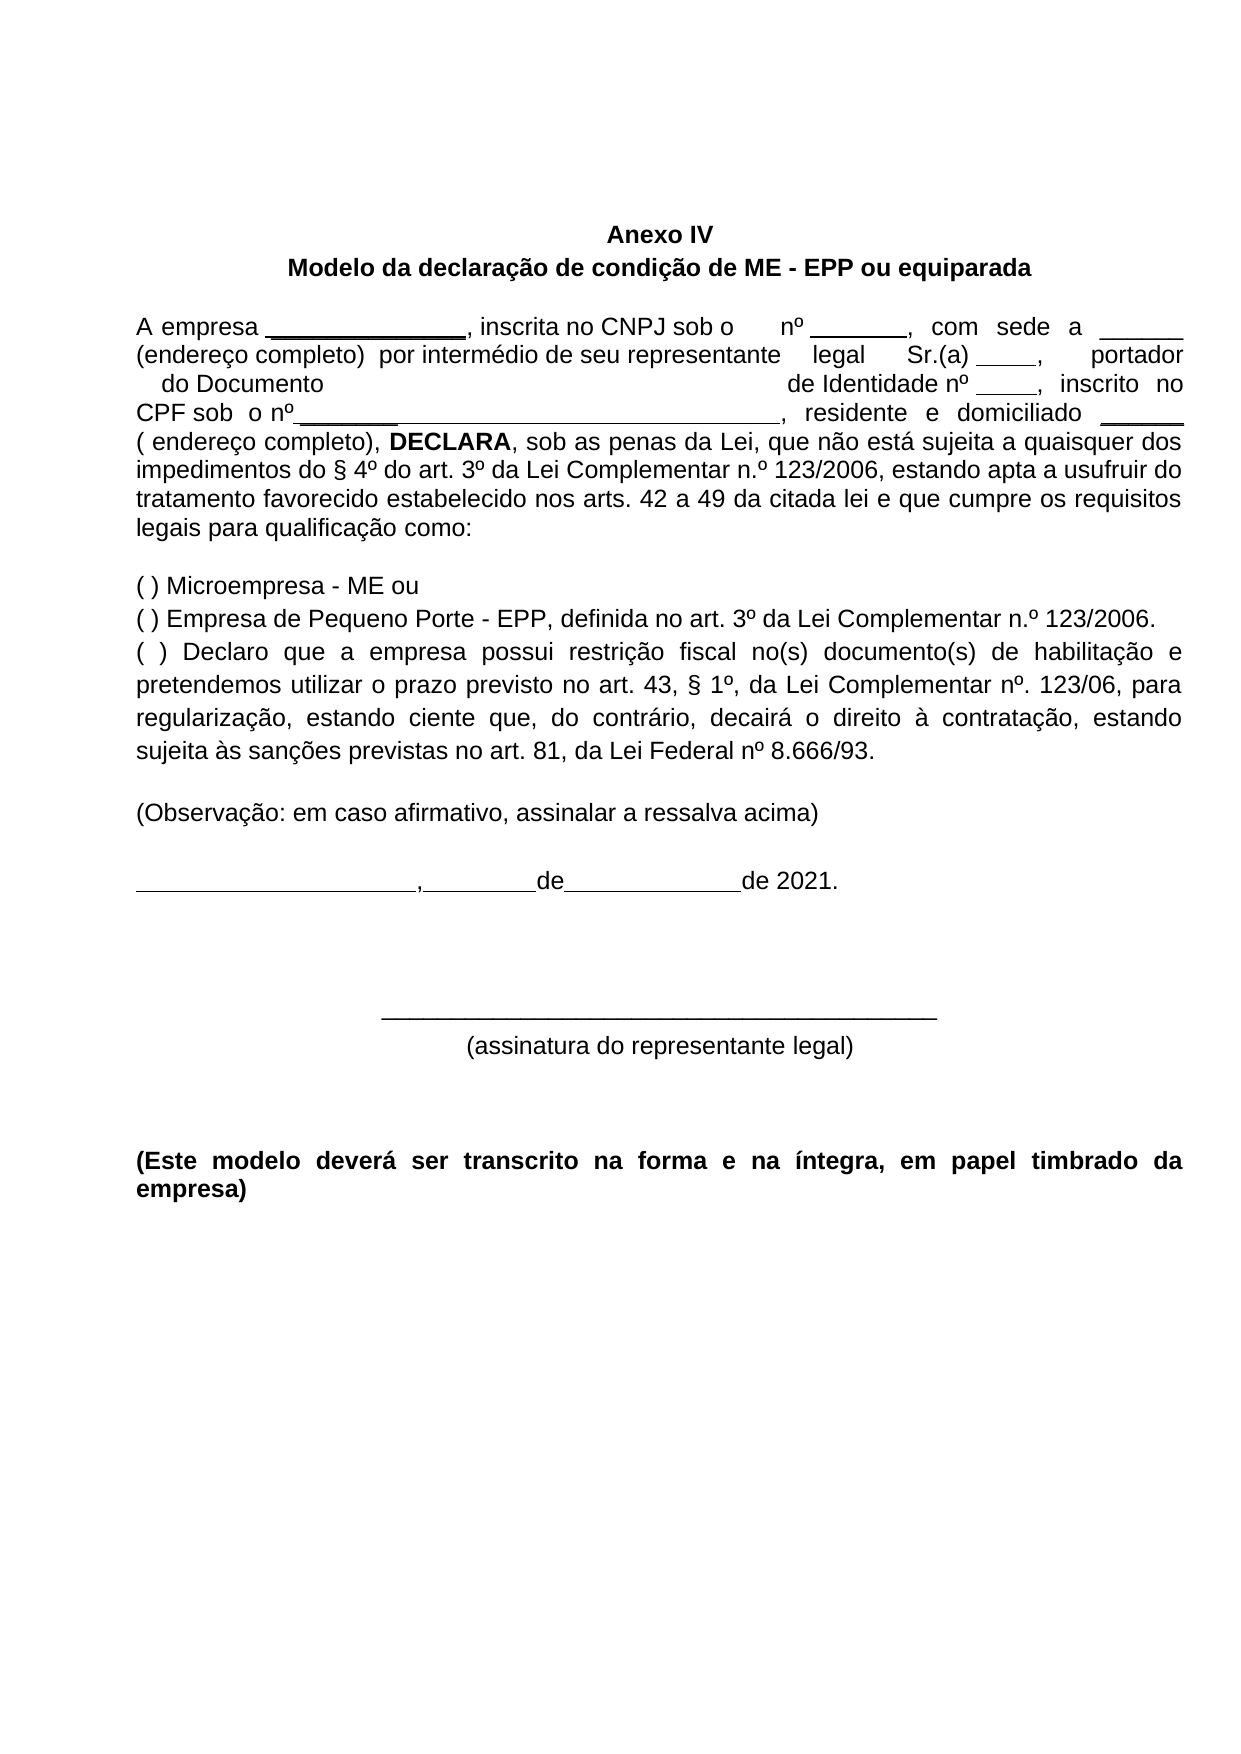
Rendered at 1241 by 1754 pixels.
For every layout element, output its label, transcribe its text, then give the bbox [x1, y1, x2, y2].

text ( ) Empresa de Pequeno Porte - EPP, definida no art. 3º da Lei Complementar n.º 123/2006. [136, 604, 1184, 632]
text (Observação: em caso afirmativo, assinalar a ressalva acima) [136, 798, 1184, 827]
text ________________________________________ [136, 992, 1184, 1021]
text A empresa ______________, inscrita no CNPJ sob o nº , com sede a ______ (endereço completo) por intermédio de seu representante legal Sr.(a) , portador do Documento de Identidade nº , inscrito no CPF sob o nº _______ , residente e domiciliado ______ ( endereço completo), DECLARA, sob as penas da Lei, que não está sujeita a quaisquer dos impedimentos do § 4º do art. 3º da Lei Complementar n.º 123/2006, estando apta a usufruir do tratamento favorecido estabelecido nos arts. 42 a 49 da citada lei e que cumpre os requisitos legais para qualificação como: [136, 311, 1184, 541]
text (assinatura do representante legal) [136, 1031, 1184, 1059]
text , de de 2021. [136, 866, 1184, 895]
text ( ) Microempresa - ME ou [136, 571, 1184, 599]
text ( ) Declaro que a empresa possui restrição fiscal no(s) documento(s) de habilitação e pretendemos utilizar o prazo previsto no art. 43, § 1º, da Lei Complementar nº. 123/06, para regularização, estando ciente que, do contrário, decairá o direito à contratação, estando sujeita às sanções previstas no art. 81, da Lei Federal nº 8.666/93. [136, 637, 1184, 765]
text (Este modelo deverá ser transcrito na forma e na íntegra, em papel timbrado da empresa) [136, 1146, 1184, 1203]
text Anexo IV [136, 220, 1184, 249]
text Modelo da declaração de condição de ME - EPP ou equiparada [136, 253, 1184, 282]
